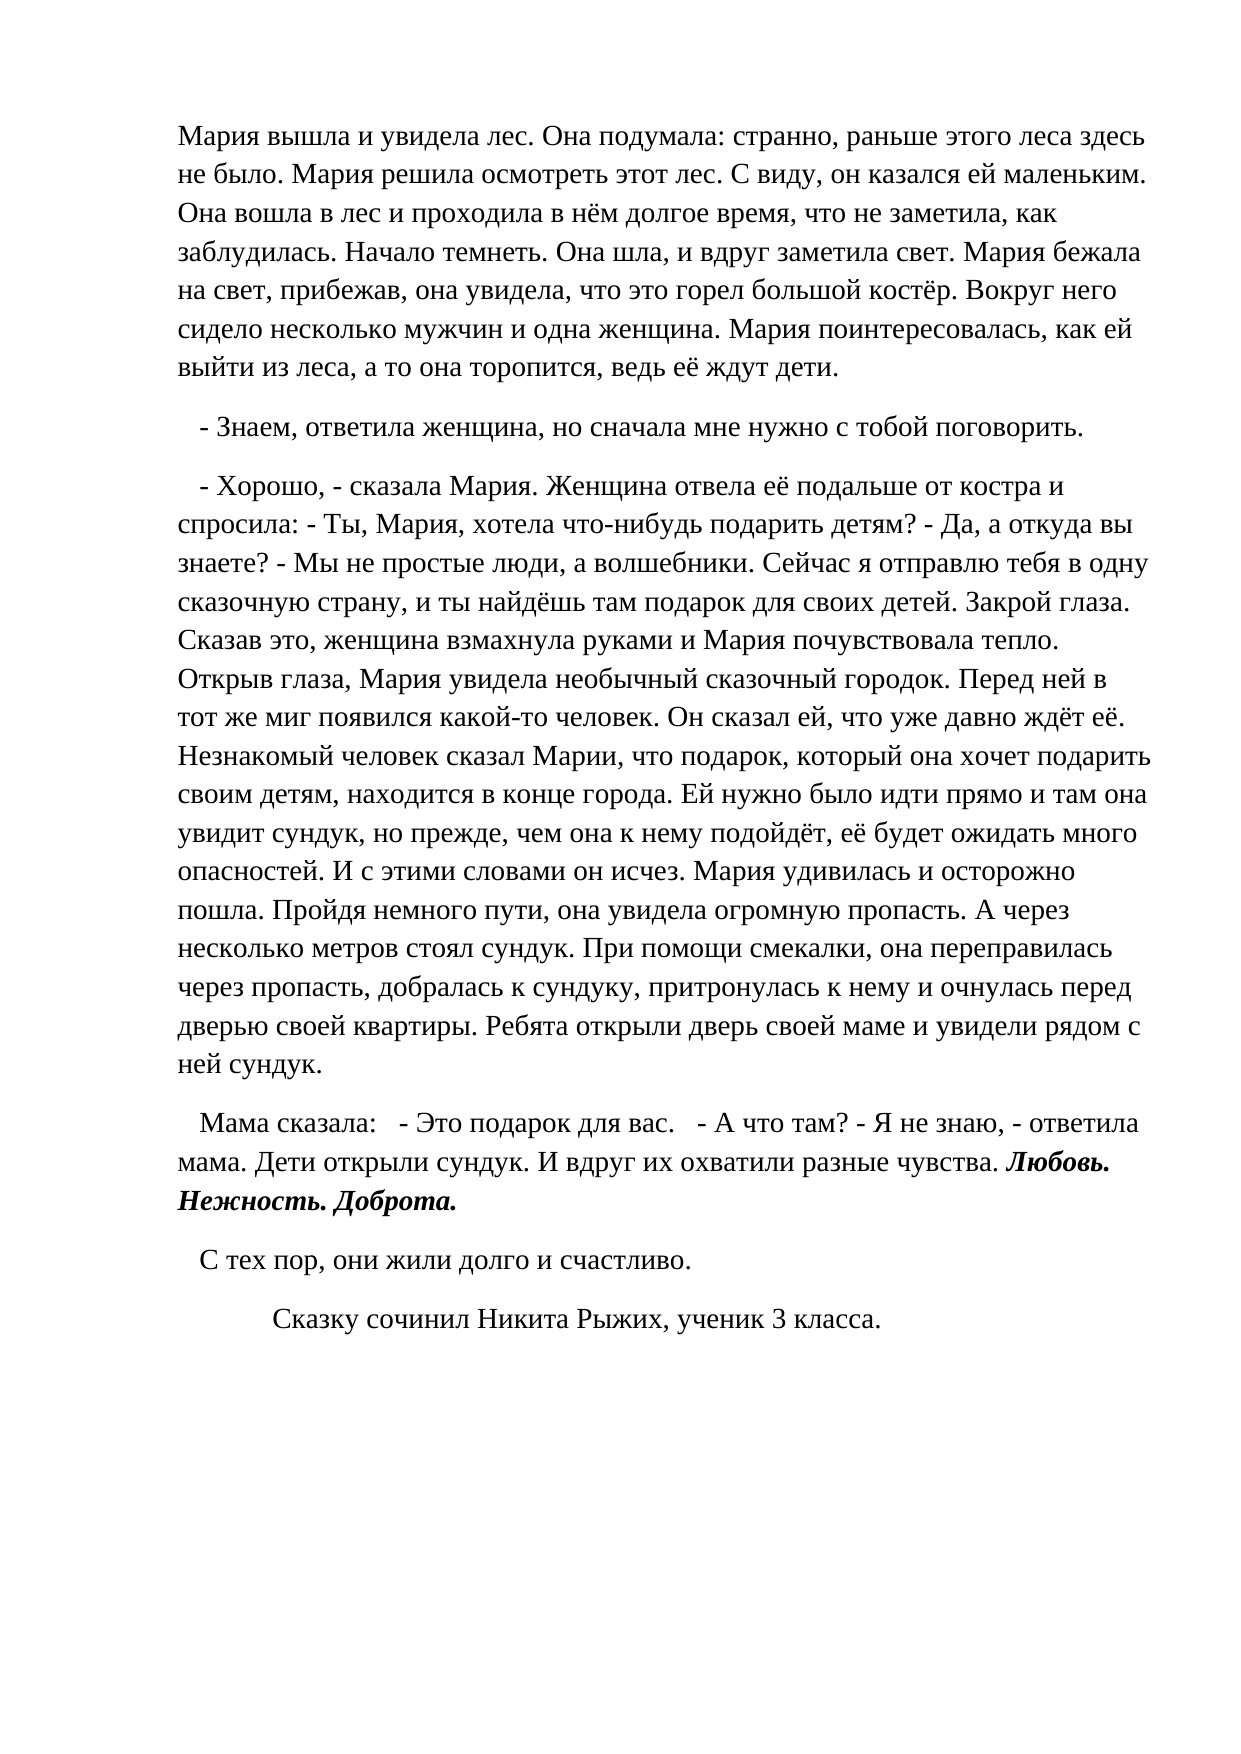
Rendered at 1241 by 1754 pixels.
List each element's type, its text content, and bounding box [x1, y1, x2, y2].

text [177, 118, 1152, 383]
text Сказку сочинил Никита Рыжих, ученик 3 класса. [177, 1301, 1152, 1335]
text - Хорошо, - сказала Мария. Женщина отвела её подальше от костра и спросила: - Ты, Мария, хотела что-нибудь подарить детям? - Да, а откуда вы знаете? - Мы не простые люди, а волшебники. Сейчас я отправлю тебя в одну сказочную страну, и ты найдёшь там подарок для своих детей. Закрой глаза. Сказав это, женщина взмахнула руками и Мария почувствовала тепло. Открыв глаза, Мария увидела необычный сказочный городок. Перед ней в тот же миг появился какой-то человек. Он сказал ей, что уже давно ждёт её. Незнакомый человек сказал Марии, что подарок, который она хочет подарить своим детям, находится в конце города. Ей нужно было идти прямо и там она увидит сундук, но прежде, чем она к нему подойдёт, её будет ожидать много опасностей. И с этими словами он исчез. Мария удивилась и осторожно пошла. Пройдя немного пути, она увидела огромную пропасть. А через несколько метров стоял сундук. При помощи смекалки, она переправилась через пропасть, добралась к сундуку, притронулась к нему и очнулась перед дверью своей квартиры. Ребята открыли дверь своей маме и увидели рядом с ней сундук. [177, 468, 1152, 1080]
text - Знаем, ответила женщина, но сначала мне нужно с тобой поговорить. [177, 409, 1152, 442]
text С тех пор, они жили долго и счастливо. [177, 1242, 1152, 1276]
text Мама сказала: - Это подарок для вас. - А что там? - Я не знаю, - ответила мама. Дети открыли сундук. И вдруг их охватили разные чувства. Любовь. Нежность. Доброта. [177, 1106, 1152, 1216]
